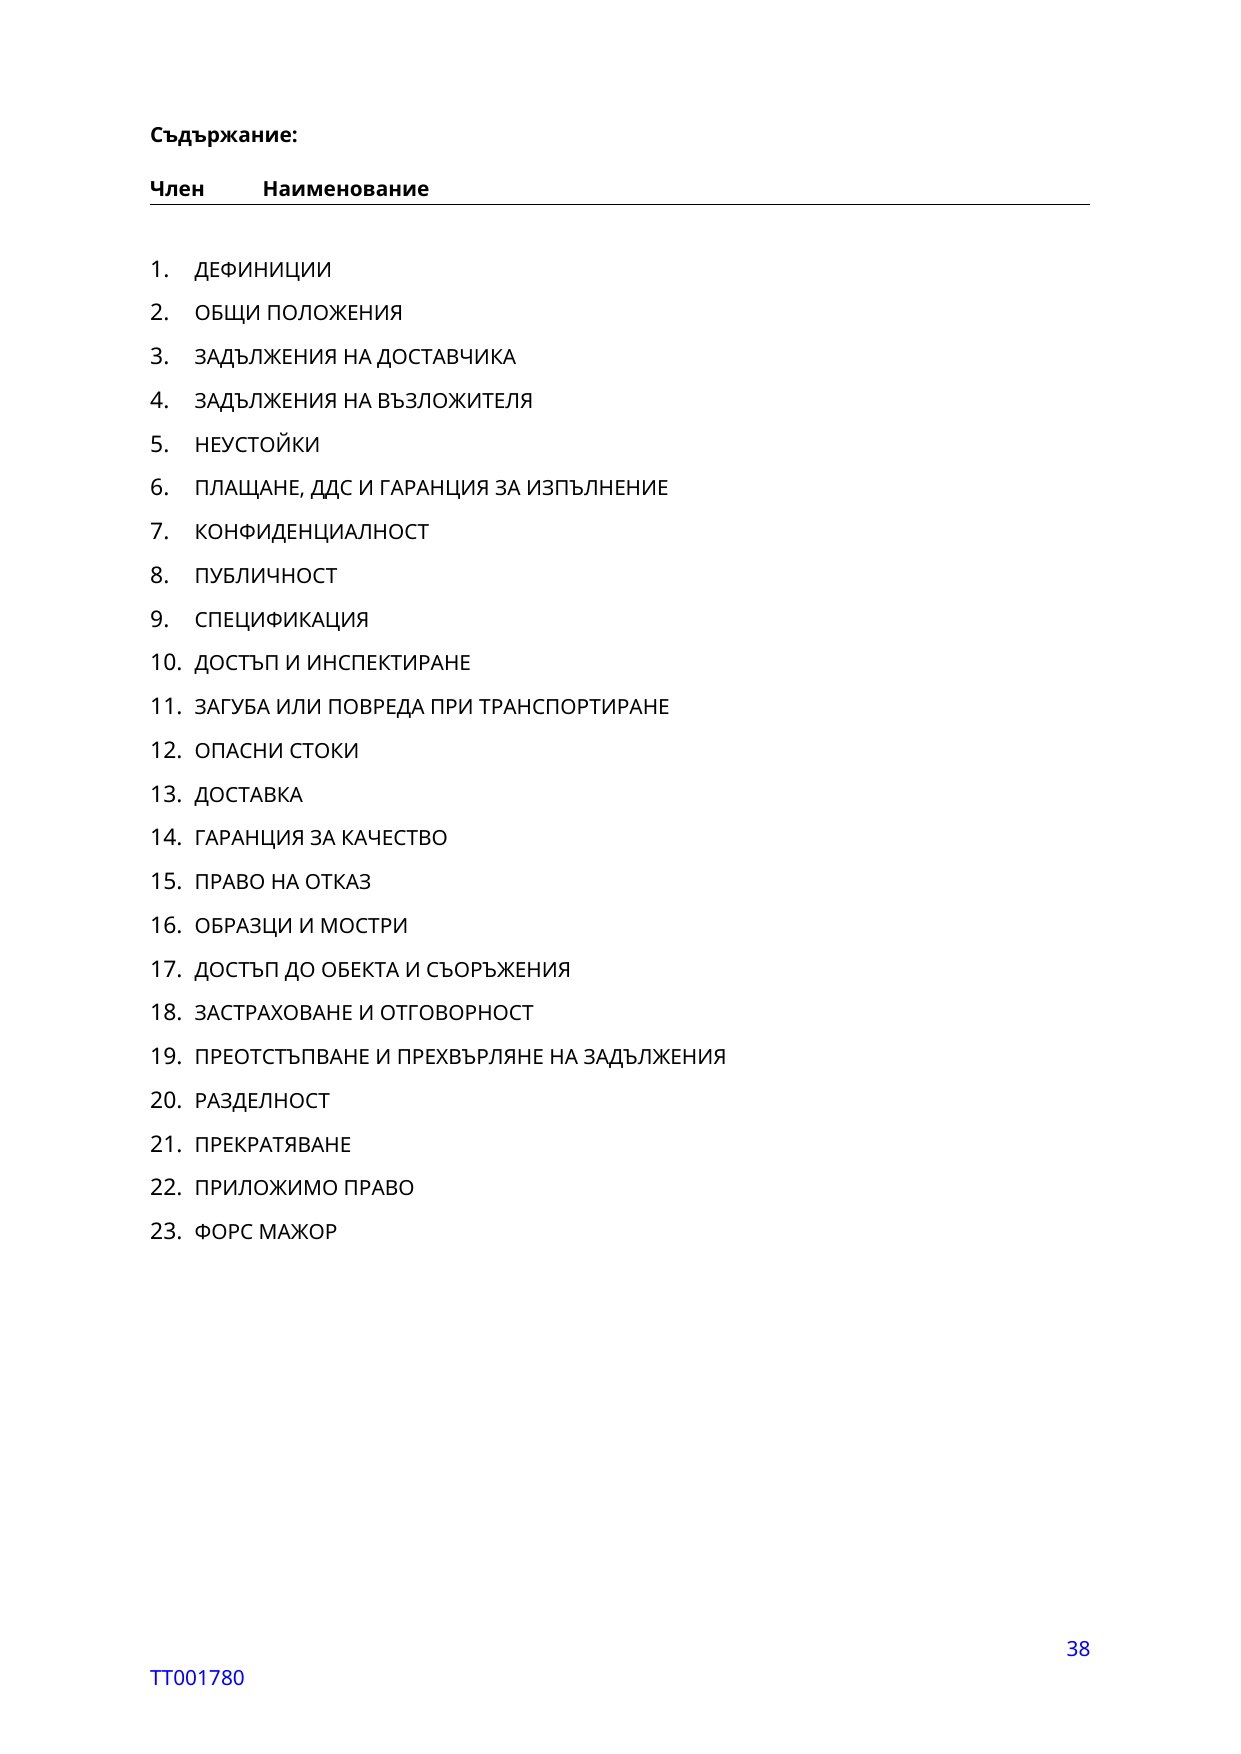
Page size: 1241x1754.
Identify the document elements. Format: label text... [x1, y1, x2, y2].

list ГАРАНЦИЯ ЗА КАЧЕСТВО [150, 821, 1090, 853]
list РАЗДЕЛНОСТ [150, 1084, 1090, 1115]
list ДЕФИНИЦИИ [150, 253, 1090, 284]
list ОПАСНИ СТОКИ [150, 734, 1090, 765]
list КОНФИДЕНЦИАЛНОСТ [150, 515, 1090, 546]
list ОБРАЗЦИ И МОСТРИ [150, 909, 1090, 940]
list ДОСТЪП И ИНСПЕКТИРАНЕ [150, 646, 1090, 678]
list СПЕЦИФИКАЦИЯ [150, 603, 1090, 634]
text Член Наименование [150, 174, 1090, 204]
list ДОСТЪП ДО ОБЕКТА И СЪОРЪЖЕНИЯ [150, 953, 1090, 984]
list ЗАДЪЛЖЕНИЯ НА ВЪЗЛОЖИТЕЛЯ [150, 384, 1090, 415]
list ФОРС МАЖОР [150, 1215, 1090, 1246]
list ЗАГУБА ИЛИ ПОВРЕДА ПРИ ТРАНСПОРТИРАНЕ [150, 690, 1090, 721]
list ПЛАЩАНЕ, ДДС И ГАРАНЦИЯ ЗА ИЗПЪЛНЕНИЕ [150, 471, 1090, 503]
list ЗАДЪЛЖЕНИЯ НА ДОСТАВЧИКА [150, 340, 1090, 371]
list ОБЩИ ПОЛОЖЕНИЯ [150, 296, 1090, 328]
list ДОСТАВКА [150, 778, 1090, 809]
list ПРЕОТСТЪПВАНЕ И ПРЕХВЪРЛЯНЕ НА ЗАДЪЛЖЕНИЯ [150, 1040, 1090, 1071]
list НЕУСТОЙКИ [150, 428, 1090, 459]
list ПУБЛИЧНОСТ [150, 559, 1090, 590]
list ПРИЛОЖИМО ПРАВО [150, 1171, 1090, 1203]
list ПРАВО НА ОТКАЗ [150, 865, 1090, 896]
list ПРЕКРАТЯВАНЕ [150, 1128, 1090, 1159]
text Съдържание: [150, 120, 1090, 149]
list ЗАСТРАХОВАНЕ И ОТГОВОРНОСТ [150, 996, 1090, 1028]
